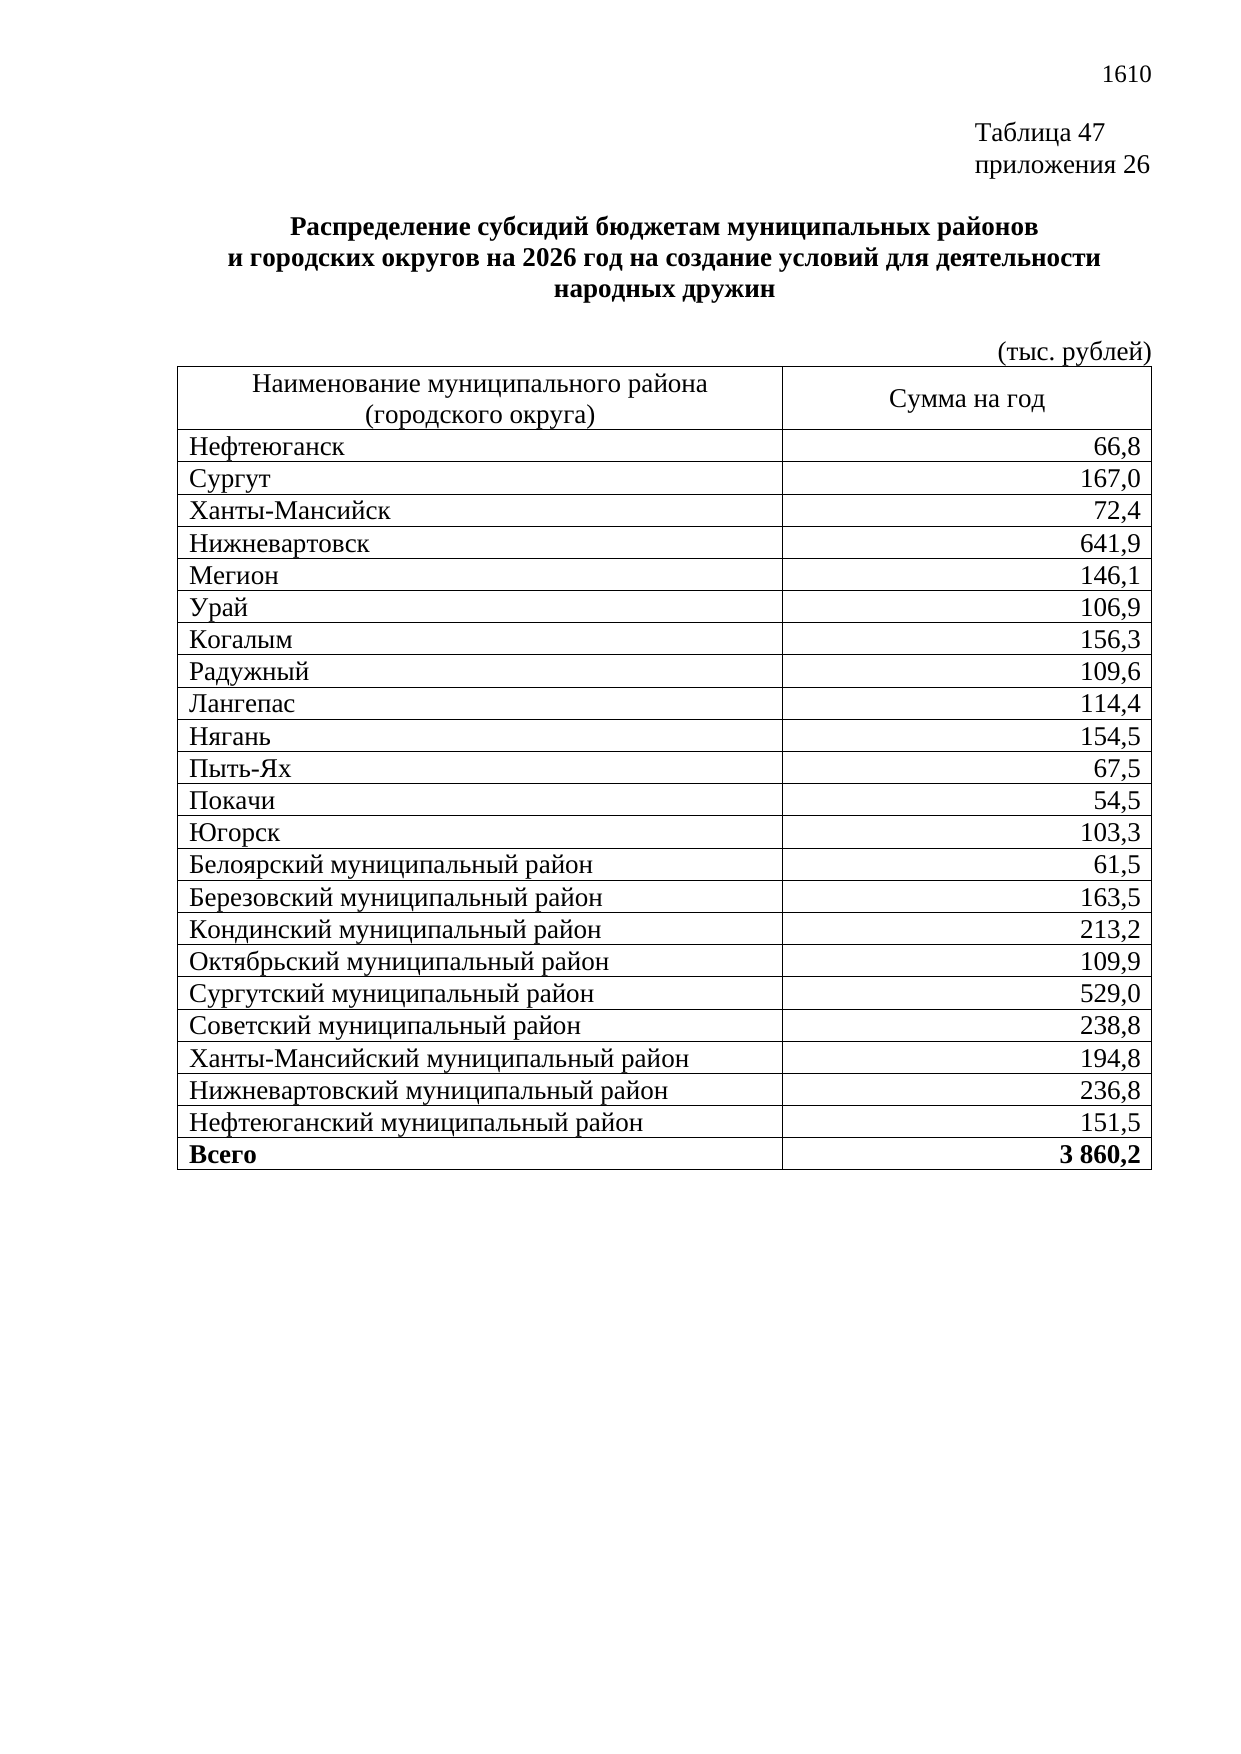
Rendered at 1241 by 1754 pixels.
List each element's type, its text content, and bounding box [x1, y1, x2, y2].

table_cell 67,5 [783, 752, 1151, 783]
text (тыс. рублей) [177, 334, 1152, 366]
table_cell 154,5 [783, 720, 1151, 751]
table_cell Всего [178, 1138, 782, 1169]
table_cell 114,4 [783, 688, 1151, 719]
table_cell Нижневартовский муниципальный район [178, 1074, 782, 1105]
table_cell Радужный [178, 655, 782, 687]
text приложения 26 [974, 148, 1152, 179]
table_cell Нягань [178, 720, 782, 751]
table_cell Октябрьский муниципальный район [178, 945, 782, 976]
table_cell 641,9 [783, 527, 1151, 558]
table_cell 194,8 [783, 1042, 1151, 1073]
table_cell Ханты-Мансийский муниципальный район [178, 1042, 782, 1073]
table_cell Сургут [178, 462, 782, 493]
table_header Сумма на год [783, 367, 1151, 429]
table_cell 146,1 [783, 559, 1151, 590]
text и городских округов на 2026 год на создание условий для деятельности народных дружин [177, 241, 1152, 303]
table_cell 3 860,2 [783, 1138, 1151, 1169]
table_cell 151,5 [783, 1106, 1151, 1137]
table_cell 106,9 [783, 591, 1151, 622]
table_cell Лангепас [178, 688, 782, 719]
table_cell 54,5 [783, 784, 1151, 815]
table_cell 167,0 [783, 462, 1151, 493]
table_cell 163,5 [783, 881, 1151, 912]
table_cell 213,2 [783, 913, 1151, 944]
table_cell 103,3 [783, 816, 1151, 847]
table_cell Березовский муниципальный район [178, 881, 782, 912]
table_header Наименование муниципального района (городского округа) [178, 367, 782, 429]
table_cell 109,9 [783, 945, 1151, 976]
table_cell 529,0 [783, 977, 1151, 1008]
table_cell 109,6 [783, 655, 1151, 687]
table_cell Ханты-Мансийск [178, 495, 782, 526]
table_cell Югорск [178, 816, 782, 847]
table_cell 66,8 [783, 430, 1151, 461]
table_cell Нижневартовск [178, 527, 782, 558]
text Таблица 47 [974, 117, 1152, 148]
table_cell Когалым [178, 623, 782, 654]
table_cell 72,4 [783, 495, 1151, 526]
table_cell Белоярский муниципальный район [178, 849, 782, 880]
table_cell 238,8 [783, 1010, 1151, 1041]
table_cell Кондинский муниципальный район [178, 913, 782, 944]
text Распределение субсидий бюджетам муниципальных районов [177, 210, 1152, 241]
table_cell 236,8 [783, 1074, 1151, 1105]
table_cell 156,3 [783, 623, 1151, 654]
table_cell Мегион [178, 559, 782, 590]
table_cell Пыть-Ях [178, 752, 782, 783]
table_cell Нефтеюганск [178, 430, 782, 461]
table_cell Нефтеюганский муниципальный район [178, 1106, 782, 1137]
table_cell Урай [178, 591, 782, 622]
table_cell Советский муниципальный район [178, 1010, 782, 1041]
table_cell Сургутский муниципальный район [178, 977, 782, 1008]
table_cell Покачи [178, 784, 782, 815]
table_cell 61,5 [783, 849, 1151, 880]
